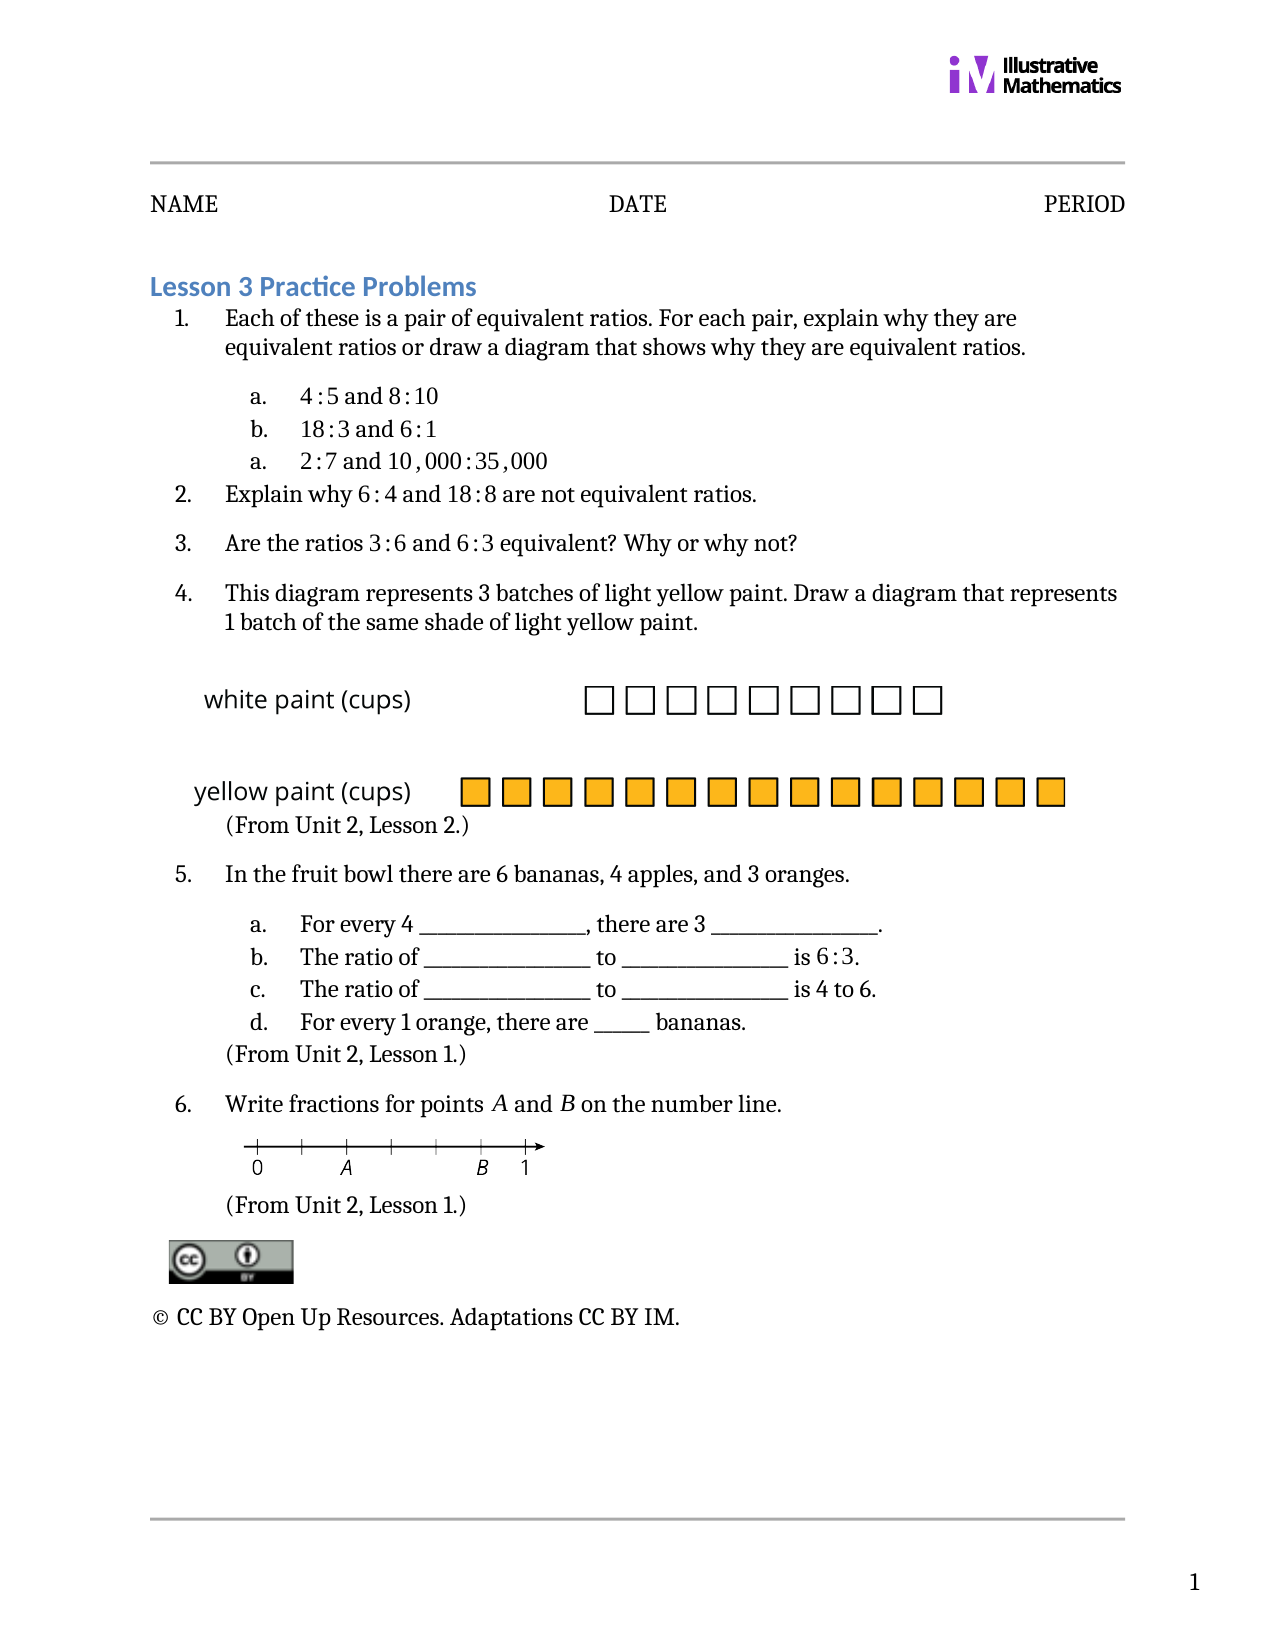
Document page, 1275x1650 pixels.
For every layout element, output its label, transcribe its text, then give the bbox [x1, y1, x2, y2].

picture [193, 686, 1066, 807]
list and [250, 415, 1125, 443]
list (From Unit 2, Lesson 1.) [175, 1191, 1125, 1219]
list Each of these is a pair of equivalent ratios. For each pair, explain why they are equivalent ratios or draw a diagram that shows why they are equivalent ratios. [175, 304, 1125, 361]
subtitle Lesson 3 Practice Problems [150, 268, 1125, 304]
picture [168, 1240, 294, 1284]
list For every 4 __________________, there are 3 __________________. [250, 910, 1125, 939]
list The ratio of __________________ to __________________ is . [250, 942, 1125, 971]
list In the fruit bowl there are 6 bananas, 4 apples, and 3 oranges. [175, 860, 1125, 889]
list Explain why and are not equivalent ratios. [175, 480, 1125, 508]
list For every 1 orange, there are ______ bananas. [250, 1007, 1125, 1036]
list and [250, 447, 1125, 476]
list This diagram represents 3 batches of light yellow paint. Draw a diagram that represents 1 batch of the same shade of light yellow paint. [175, 579, 1125, 636]
list (From Unit 2, Lesson 1.) [175, 1040, 1125, 1069]
list Write fractions for points and on the number line. [175, 1089, 1125, 1118]
picture [243, 1139, 545, 1181]
list The ratio of __________________ to __________________ is 4 to 6. [250, 975, 1125, 1004]
text © CC BY Open Up Resources. Adaptations CC BY IM. [150, 1303, 1125, 1332]
list (From Unit 2, Lesson 2.) [175, 811, 1125, 839]
list Are the ratios and equivalent? Why or why not? [175, 529, 1125, 558]
list and [250, 382, 1125, 411]
picture [949, 55, 1121, 93]
